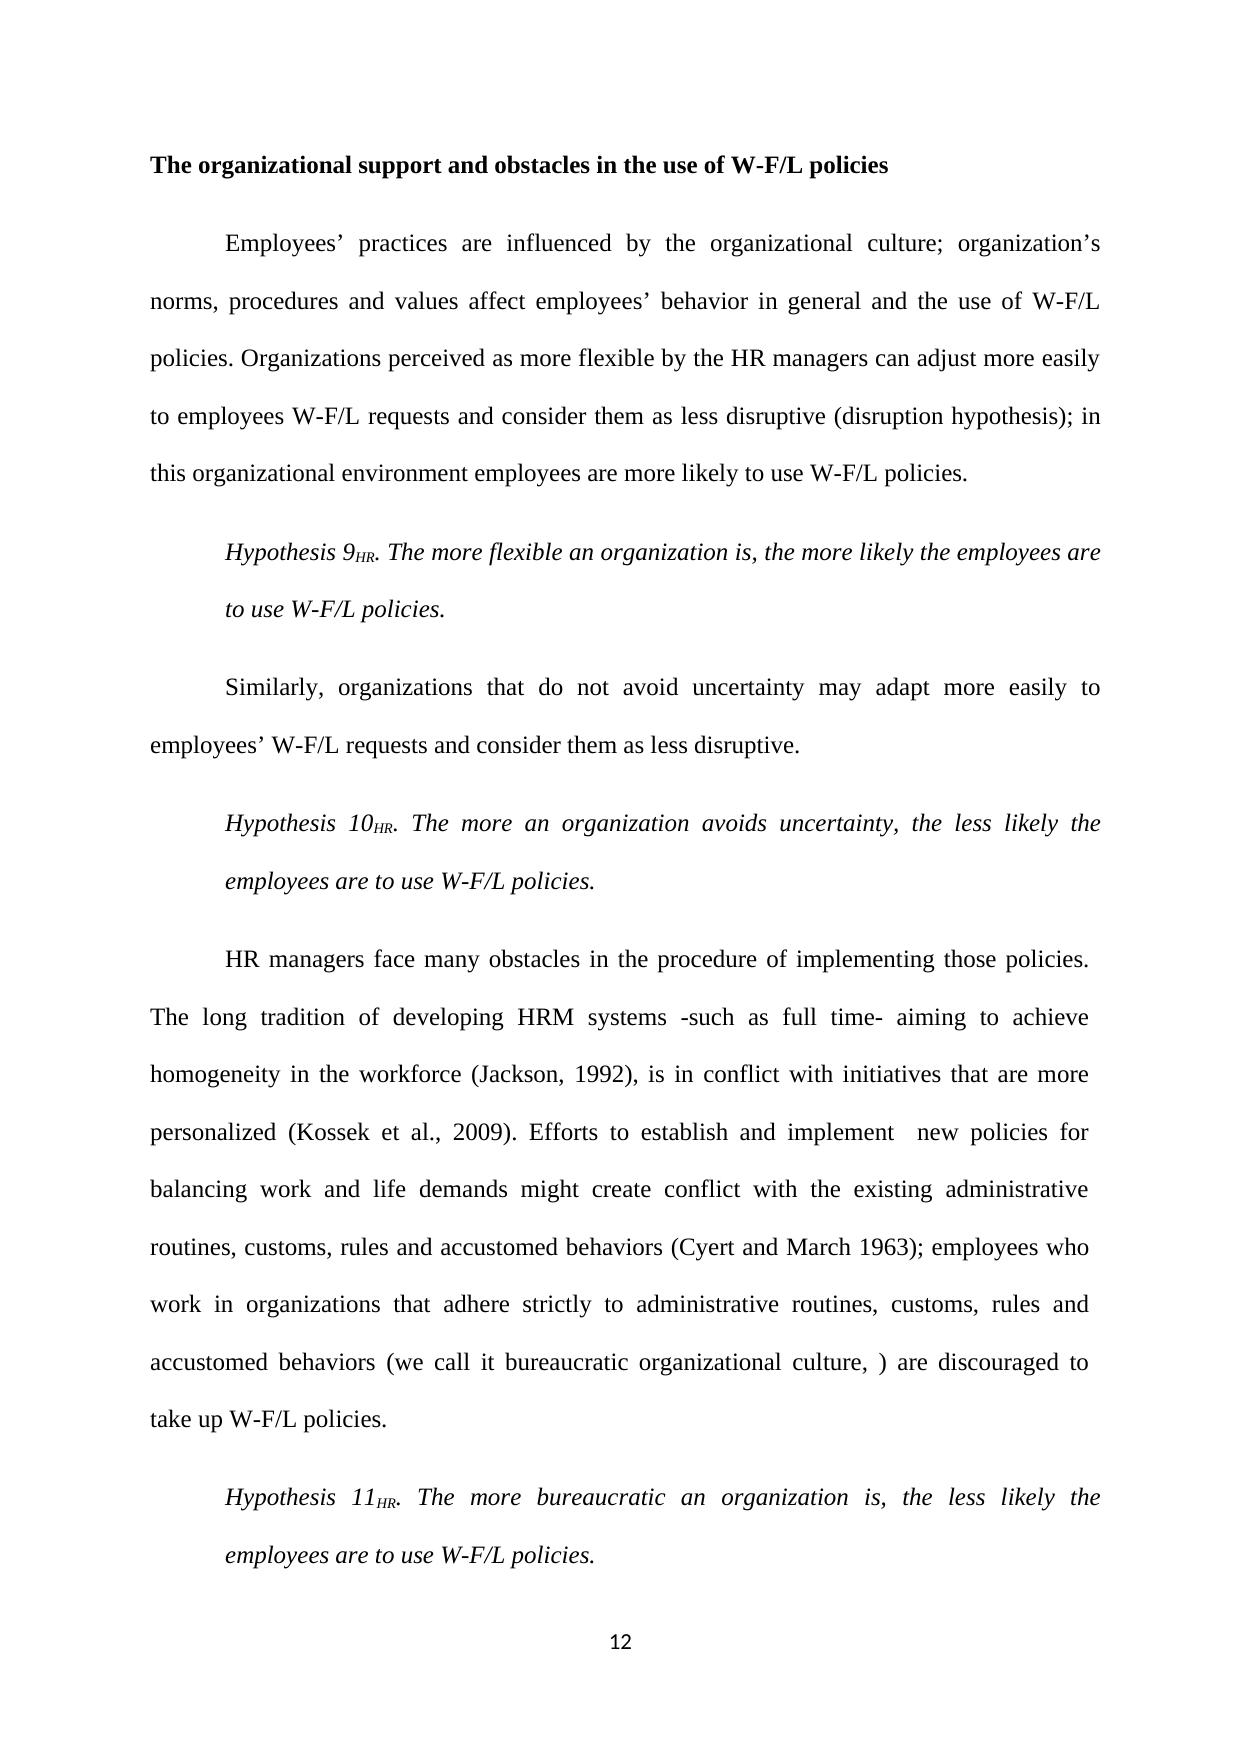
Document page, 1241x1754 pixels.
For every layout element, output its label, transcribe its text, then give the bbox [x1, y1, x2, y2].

text Similarly, organizations that do not avoid uncertainty may adapt more easily to employees’ W-F/L requests and consider them as less disruptive. [150, 672, 1102, 759]
text Hypothesis 11HR. The more bureaucratic an organization is, the less likely the employees are to use W-F/L policies. [225, 1482, 1102, 1569]
text The organizational support and obstacles in the use of W-F/L policies [150, 150, 1090, 179]
text Employees’ practices are influenced by the organizational culture; organization’s norms, procedures and values affect employees’ behavior in general and the use of W-F/L policies. Organizations perceived as more flexible by the HR managers can adjust more easily to employees W-F/L requests and consider them as less disruptive (disruption hypothesis); in this organizational environment employees are more likely to use W-F/L policies. [150, 228, 1102, 487]
text Hypothesis 10HR. The more an organization avoids uncertainty, the less likely the employees are to use W-F/L policies. [225, 808, 1102, 894]
text Hypothesis 9HR. The more flexible an organization is, the more likely the employees are to use W-F/L policies. [225, 537, 1102, 623]
text HR managers face many obstacles in the procedure of implementing those policies. The long tradition of developing HRM systems -such as full time- aiming to achieve homogeneity in the workforce (Jackson, 1992), is in conflict with initiatives that are more personalized (Kossek et al., 2009). Efforts to establish and implement new policies for balancing work and life demands might create conflict with the existing administrative routines, customs, rules and accustomed behaviors (Cyert and March 1963); employees who work in organizations that adhere strictly to administrative routines, customs, rules and accustomed behaviors (we call it bureaucratic organizational culture, ) are discouraged to take up W-F/L policies. [150, 944, 1090, 1433]
